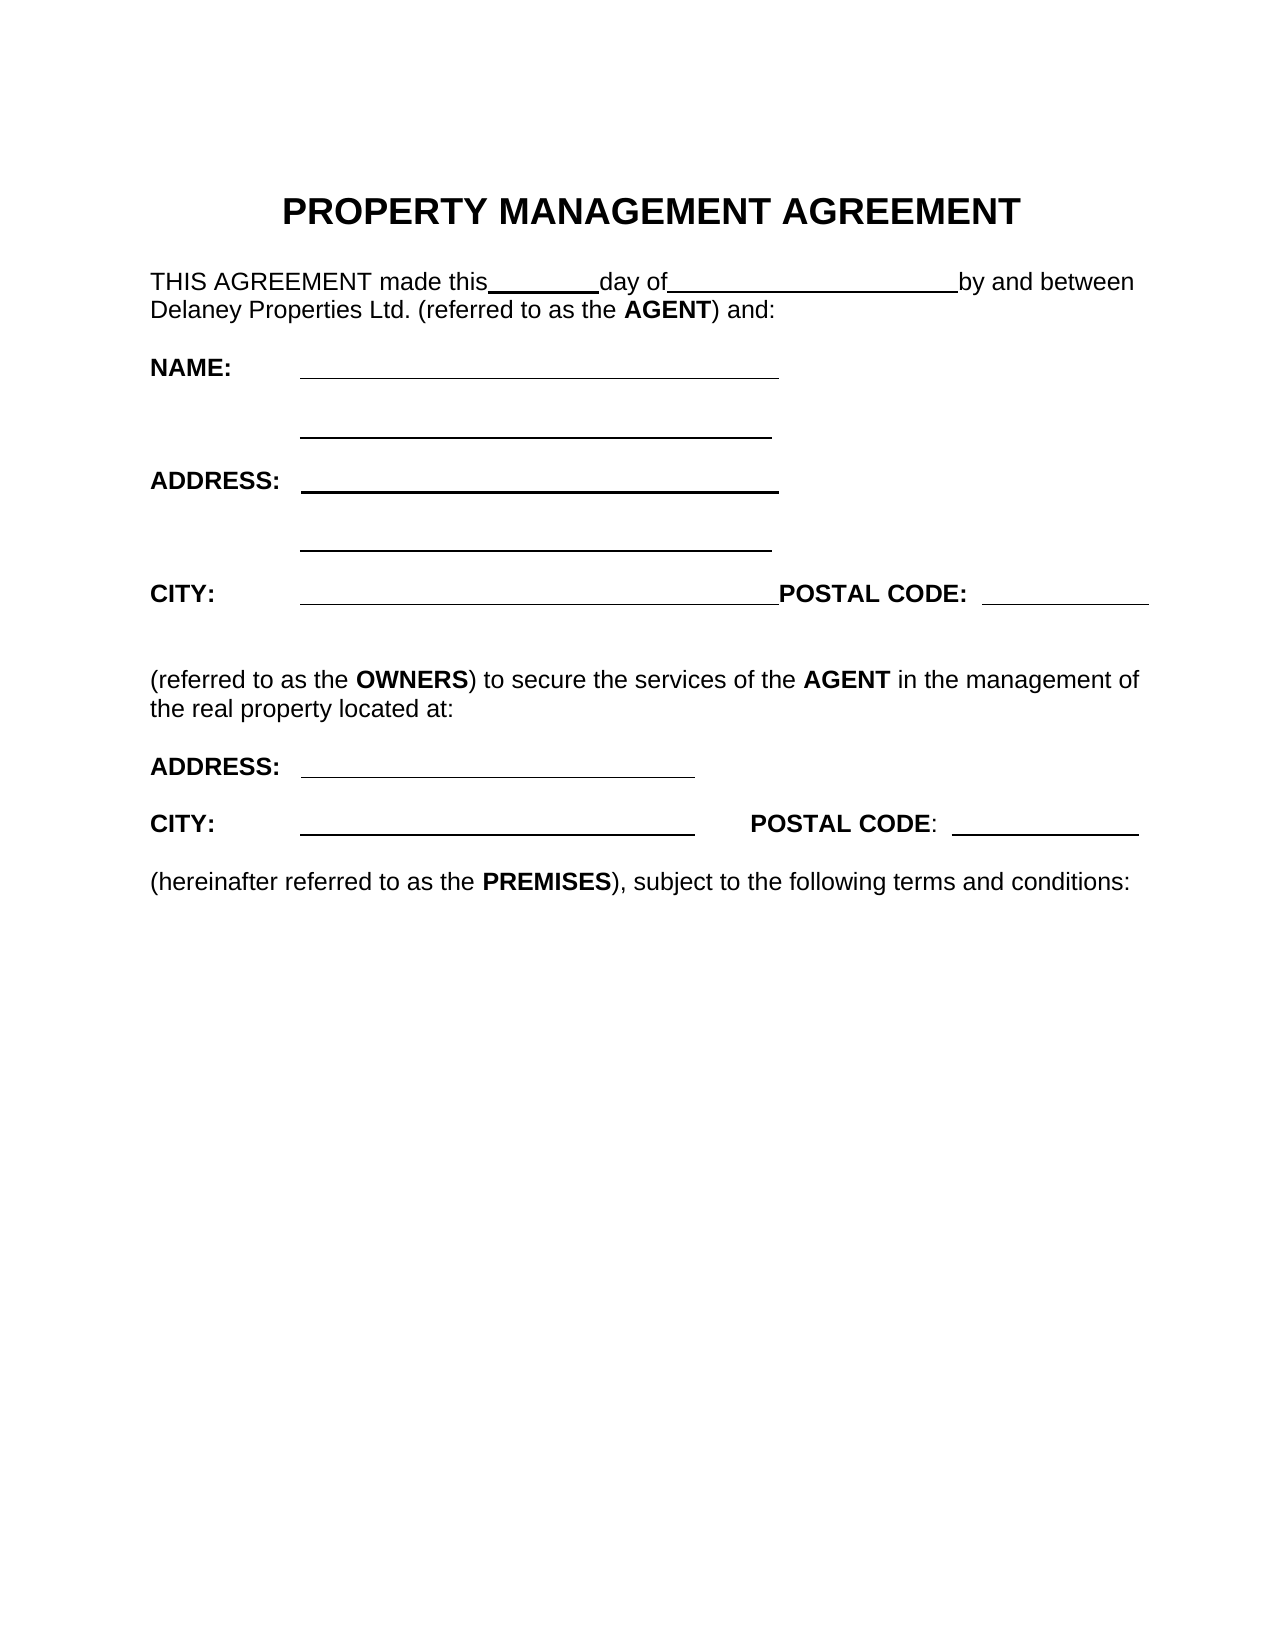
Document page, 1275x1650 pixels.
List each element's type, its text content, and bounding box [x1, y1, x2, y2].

subtitle NAME: [150, 353, 1164, 382]
subtitle ADDRESS: [150, 752, 1164, 781]
text (hereinafter referred to as the PREMISES), subject to the following terms and conditions: [150, 867, 1164, 896]
text CITY: POSTAL CODE: [150, 809, 1164, 838]
text THIS AGREEMENT made this day of by and between Delaney Properties Ltd. (referred to as the AGENT) and: [150, 267, 1136, 324]
text CITY: POSTAL CODE: [150, 579, 1164, 608]
text (referred to as the OWNERS) to secure the services of the AGENT in the management of the real property located at: [150, 666, 1141, 723]
text PROPERTY MANAGEMENT AGREEMENT [280, 189, 1023, 233]
text ADDRESS: [150, 466, 1164, 495]
